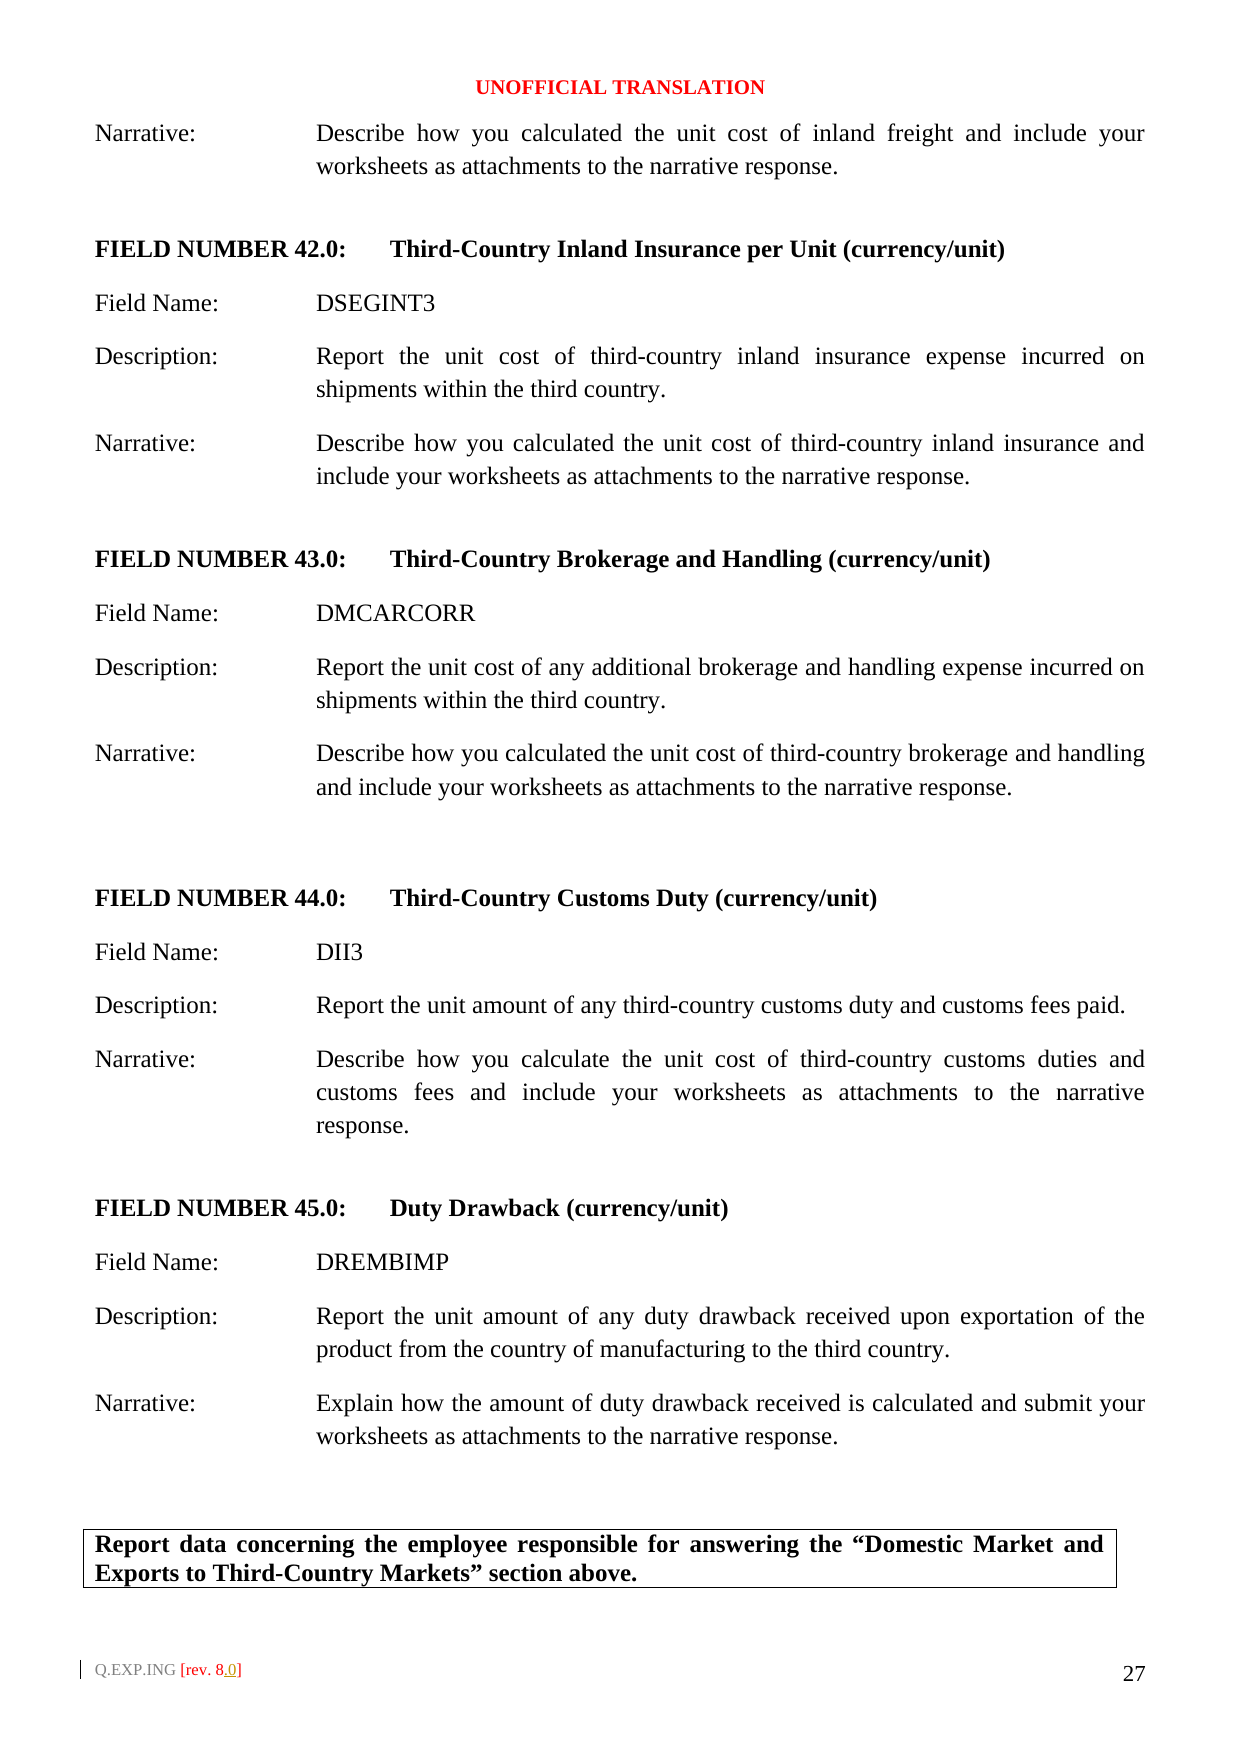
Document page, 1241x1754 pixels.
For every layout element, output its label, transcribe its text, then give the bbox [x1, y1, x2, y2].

text FIELD NUMBER 43.0: Third-Country Brokerage and Handling (currency/unit) [94, 544, 1146, 573]
text Field Name: DSEGINT3 [94, 288, 1146, 316]
text FIELD NUMBER 44.0: Third-Country Customs Duty (currency/unit) [94, 883, 1146, 912]
text Field Name: DREMBIMP [94, 1247, 1146, 1276]
text Field Name: DII3 [94, 937, 1146, 966]
text FIELD NUMBER 42.0: Third-Country Inland Insurance per Unit (currency/unit) [94, 234, 1146, 262]
text FIELD NUMBER 45.0: Duty Drawback (currency/unit) [94, 1193, 1146, 1222]
text Narrative: Describe how you calculated the unit cost of inland freight and include your worksheets as attachments to the narrative response. [94, 118, 1146, 180]
text Description: Report the unit cost of any additional brokerage and handling expense incurred on shipments within the third country. [94, 652, 1146, 713]
text Description: Report the unit amount of any duty drawback received upon exportation of the product from the country of manufacturing to the third country. [94, 1301, 1146, 1363]
text Narrative: Describe how you calculated the unit cost of third-country brokerage and handling and include your worksheets as attachments to the narrative response. [94, 738, 1146, 800]
text Narrative: Explain how the amount of duty drawback received is calculated and submit your worksheets as attachments to the narrative response. [94, 1388, 1146, 1449]
text Field Name: DMCARCORR [94, 598, 1146, 627]
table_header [84, 1530, 1116, 1587]
text Description: Report the unit amount of any third-country customs duty and customs fees paid. [94, 991, 1146, 1019]
text Narrative: Describe how you calculate the unit cost of third-country customs duties and customs fees and include your worksheets as attachments to the narrative response. [94, 1044, 1146, 1139]
text Narrative: Describe how you calculated the unit cost of third-country inland insurance and include your worksheets as attachments to the narrative response. [94, 428, 1146, 490]
text Description: Report the unit cost of third-country inland insurance expense incurred on shipments within the third country. [94, 341, 1146, 403]
